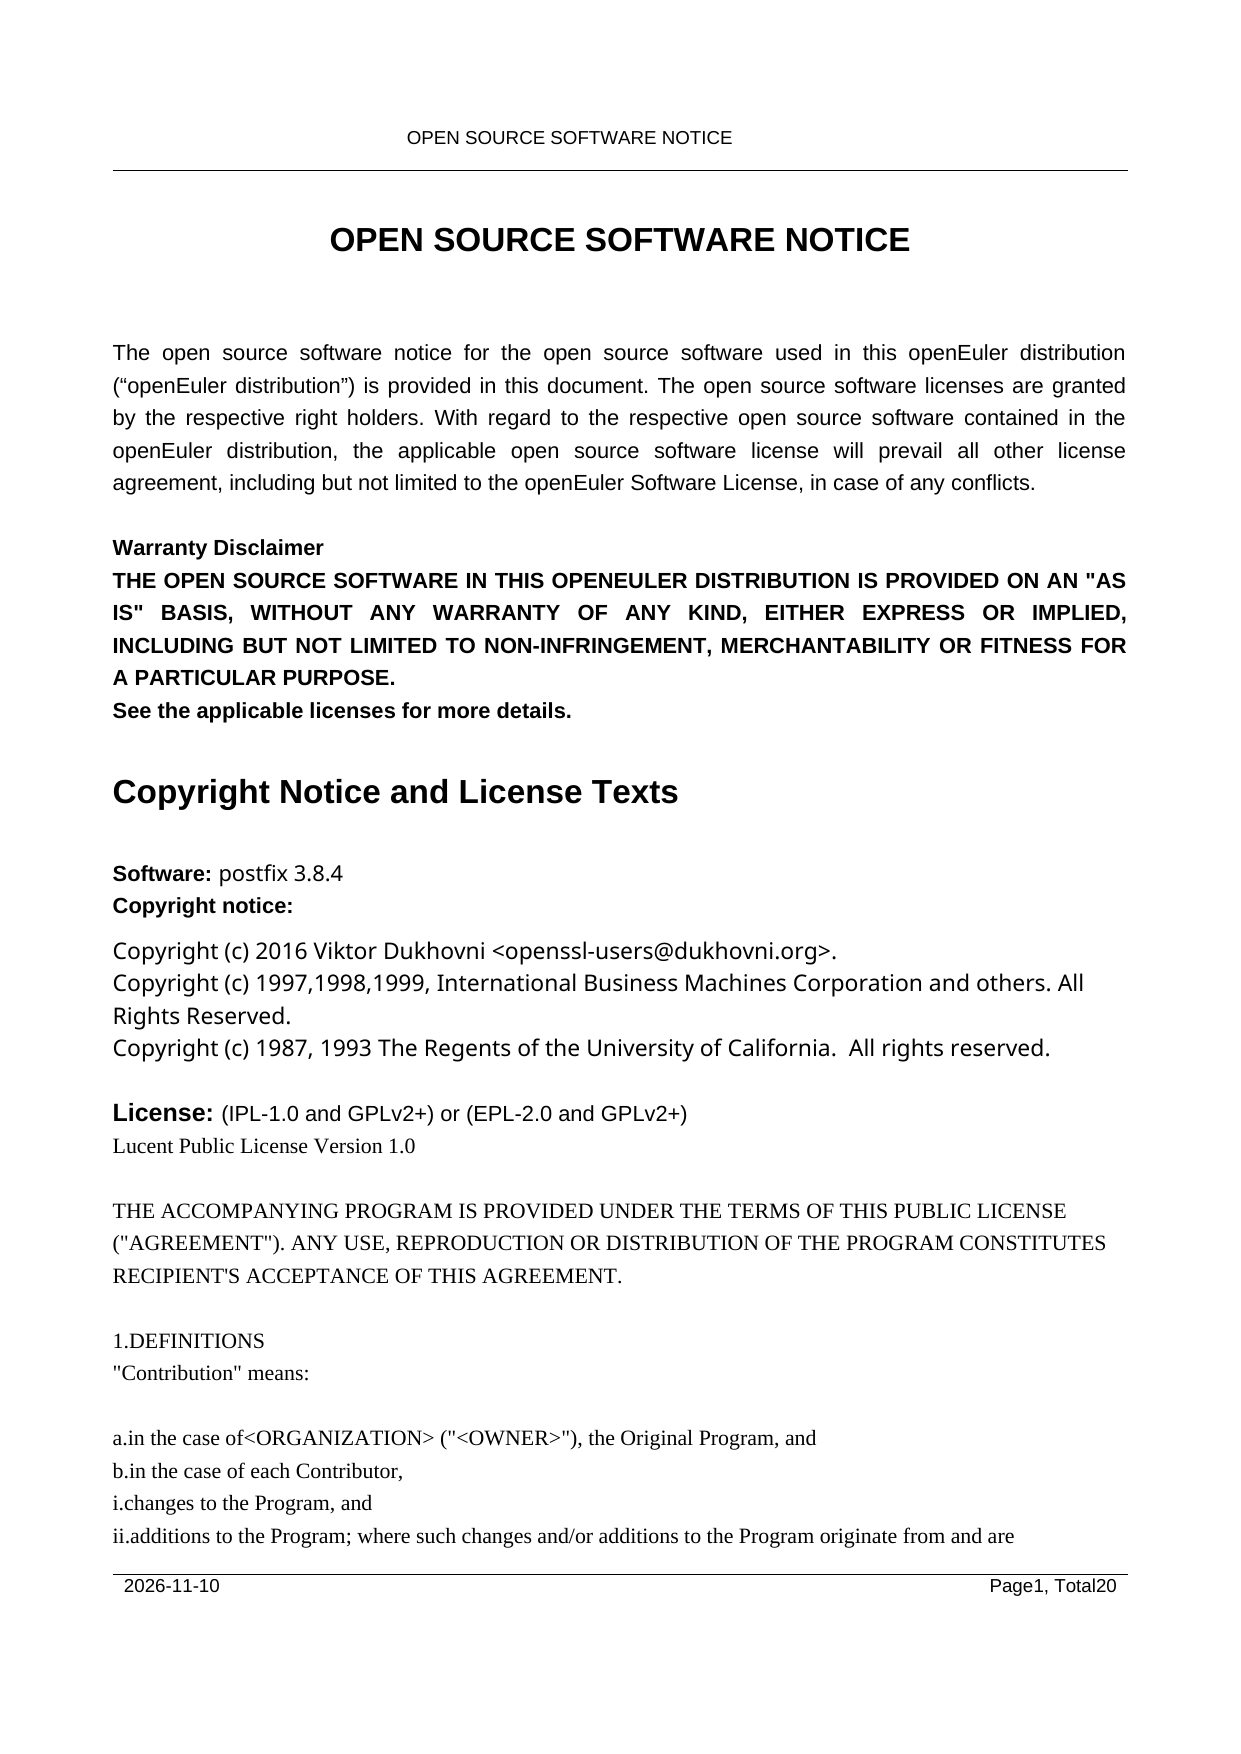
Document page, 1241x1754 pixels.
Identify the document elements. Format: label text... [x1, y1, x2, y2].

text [112, 1519, 1128, 1551]
text "Contribution" means: [112, 1356, 1128, 1389]
text Copyright notice: [112, 889, 1128, 921]
text Copyright (c) 2016 Viktor Dukhovni <openssl-users@dukhovni.org>. Copyright (c) 1997,1998,1999, International Business Machines Corporation and others. All Rights Reserved. Copyright (c) 1987, 1993 The Regents of the University of California. All rights reserved. [112, 934, 1128, 1096]
text The open source software notice for the open source software used in this openEuler distribution (“openEuler distribution”) is provided in this document. The open source software licenses are granted by the respective right holders. With regard to the respective open source software contained in the openEuler distribution, the applicable open source software license will prevail all other license agreement, including but not limited to the openEuler Software License, in case of any conflicts. [112, 336, 1128, 499]
text Lucent Public License Version 1.0 [112, 1129, 1128, 1161]
text Copyright Notice and License Texts [112, 759, 1128, 824]
text a.in the case of<ORGANIZATION> ("<OWNER>"), the Original Program, and [112, 1421, 1128, 1454]
text OPEN SOURCE SOFTWARE NOTICE [112, 206, 1128, 271]
text 1.DEFINITIONS [112, 1324, 1128, 1356]
text b.in the case of each Contributor, [112, 1454, 1128, 1486]
text i.changes to the Program, and [112, 1486, 1128, 1519]
text THE OPEN SOURCE SOFTWARE IN THIS OPENEULER DISTRIBUTION IS PROVIDED ON AN "AS IS" BASIS, WITHOUT ANY WARRANTY OF ANY KIND, EITHER EXPRESS OR IMPLIED, INCLUDING BUT NOT LIMITED TO NON-INFRINGEMENT, MERCHANTABILITY OR FITNESS FOR A PARTICULAR PURPOSE. See the applicable licenses for more details. [112, 564, 1128, 726]
text Warranty Disclaimer [112, 531, 1128, 564]
title Software: postfix 3.8.4 [112, 856, 1128, 889]
text THE ACCOMPANYING PROGRAM IS PROVIDED UNDER THE TERMS OF THIS PUBLIC LICENSE ("AGREEMENT"). ANY USE, REPRODUCTION OR DISTRIBUTION OF THE PROGRAM CONSTITUTES RECIPIENT'S ACCEPTANCE OF THIS AGREEMENT. [112, 1194, 1128, 1291]
text License: (IPL-1.0 and GPLv2+) or (EPL-2.0 and GPLv2+) [112, 1096, 1128, 1129]
